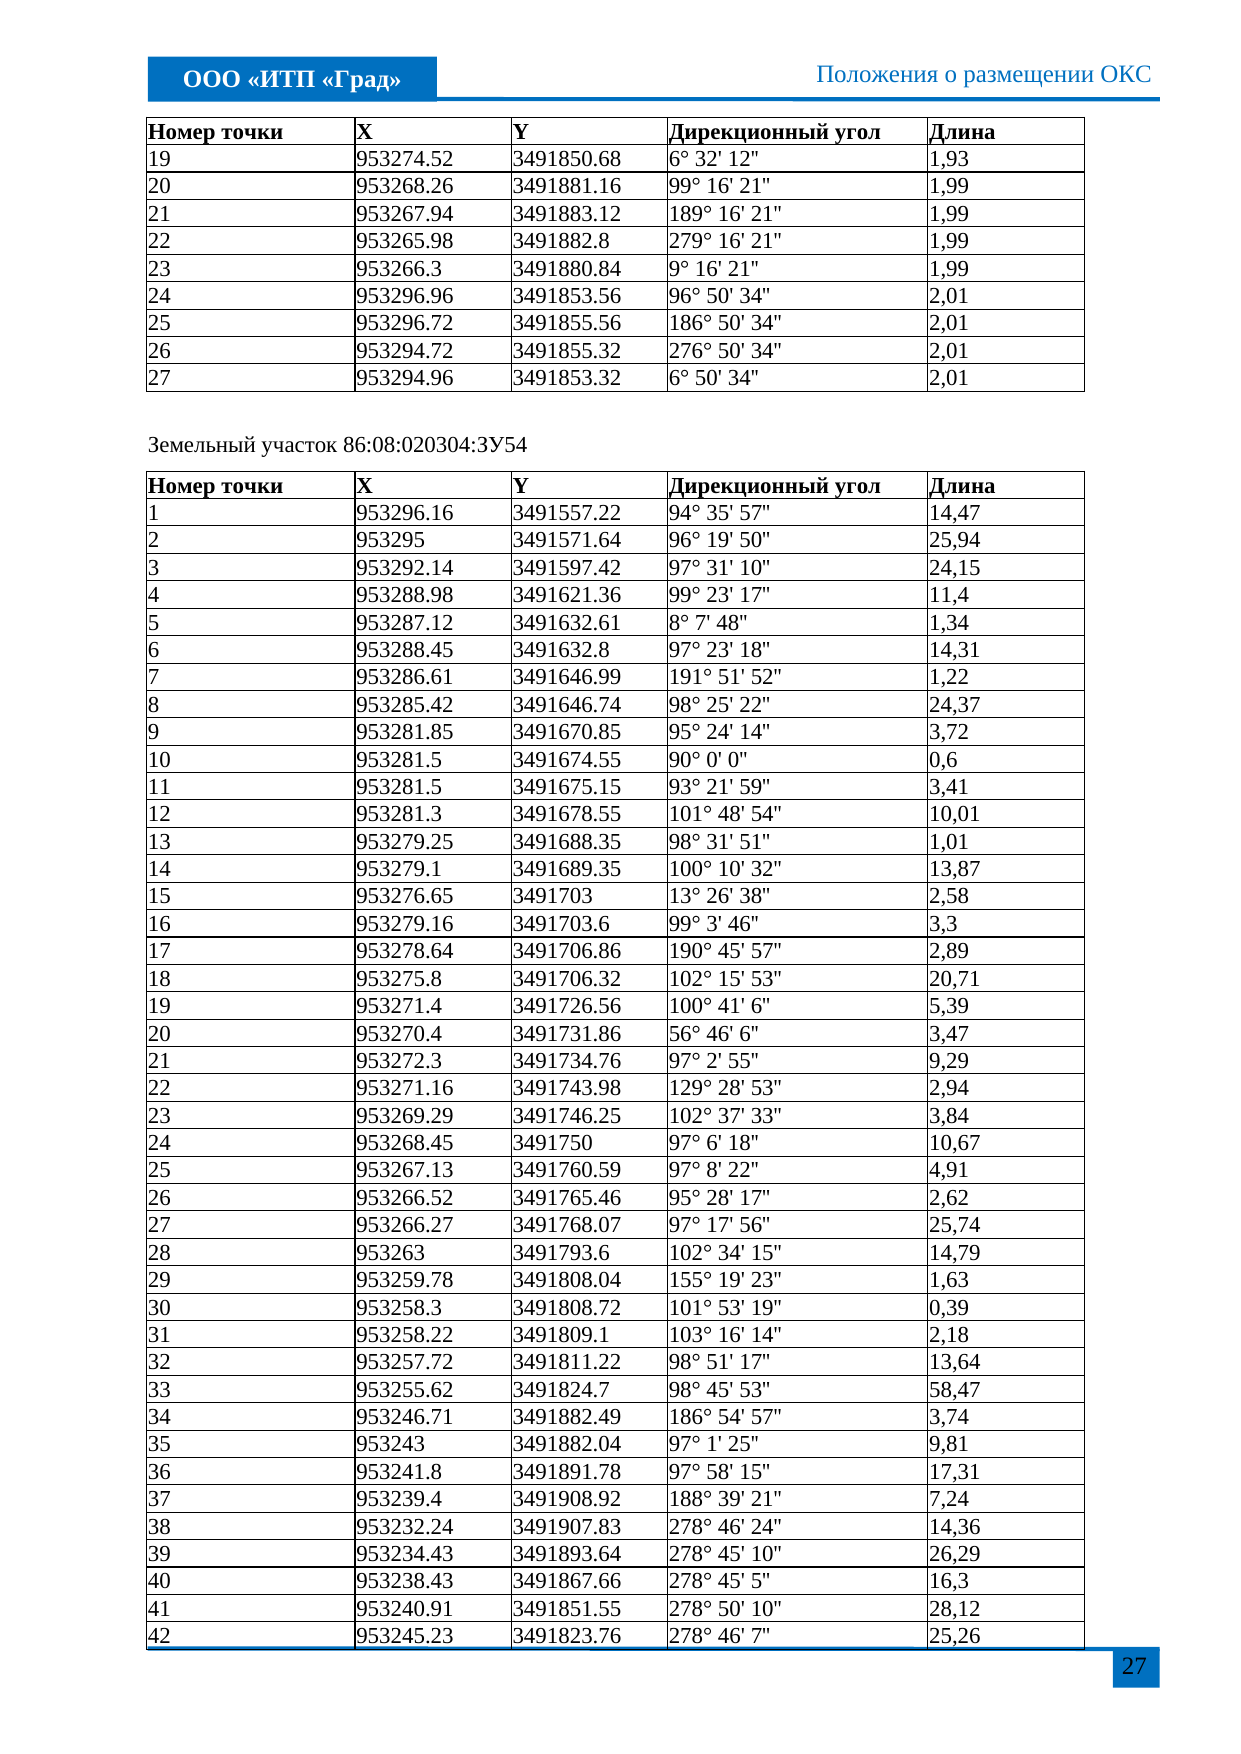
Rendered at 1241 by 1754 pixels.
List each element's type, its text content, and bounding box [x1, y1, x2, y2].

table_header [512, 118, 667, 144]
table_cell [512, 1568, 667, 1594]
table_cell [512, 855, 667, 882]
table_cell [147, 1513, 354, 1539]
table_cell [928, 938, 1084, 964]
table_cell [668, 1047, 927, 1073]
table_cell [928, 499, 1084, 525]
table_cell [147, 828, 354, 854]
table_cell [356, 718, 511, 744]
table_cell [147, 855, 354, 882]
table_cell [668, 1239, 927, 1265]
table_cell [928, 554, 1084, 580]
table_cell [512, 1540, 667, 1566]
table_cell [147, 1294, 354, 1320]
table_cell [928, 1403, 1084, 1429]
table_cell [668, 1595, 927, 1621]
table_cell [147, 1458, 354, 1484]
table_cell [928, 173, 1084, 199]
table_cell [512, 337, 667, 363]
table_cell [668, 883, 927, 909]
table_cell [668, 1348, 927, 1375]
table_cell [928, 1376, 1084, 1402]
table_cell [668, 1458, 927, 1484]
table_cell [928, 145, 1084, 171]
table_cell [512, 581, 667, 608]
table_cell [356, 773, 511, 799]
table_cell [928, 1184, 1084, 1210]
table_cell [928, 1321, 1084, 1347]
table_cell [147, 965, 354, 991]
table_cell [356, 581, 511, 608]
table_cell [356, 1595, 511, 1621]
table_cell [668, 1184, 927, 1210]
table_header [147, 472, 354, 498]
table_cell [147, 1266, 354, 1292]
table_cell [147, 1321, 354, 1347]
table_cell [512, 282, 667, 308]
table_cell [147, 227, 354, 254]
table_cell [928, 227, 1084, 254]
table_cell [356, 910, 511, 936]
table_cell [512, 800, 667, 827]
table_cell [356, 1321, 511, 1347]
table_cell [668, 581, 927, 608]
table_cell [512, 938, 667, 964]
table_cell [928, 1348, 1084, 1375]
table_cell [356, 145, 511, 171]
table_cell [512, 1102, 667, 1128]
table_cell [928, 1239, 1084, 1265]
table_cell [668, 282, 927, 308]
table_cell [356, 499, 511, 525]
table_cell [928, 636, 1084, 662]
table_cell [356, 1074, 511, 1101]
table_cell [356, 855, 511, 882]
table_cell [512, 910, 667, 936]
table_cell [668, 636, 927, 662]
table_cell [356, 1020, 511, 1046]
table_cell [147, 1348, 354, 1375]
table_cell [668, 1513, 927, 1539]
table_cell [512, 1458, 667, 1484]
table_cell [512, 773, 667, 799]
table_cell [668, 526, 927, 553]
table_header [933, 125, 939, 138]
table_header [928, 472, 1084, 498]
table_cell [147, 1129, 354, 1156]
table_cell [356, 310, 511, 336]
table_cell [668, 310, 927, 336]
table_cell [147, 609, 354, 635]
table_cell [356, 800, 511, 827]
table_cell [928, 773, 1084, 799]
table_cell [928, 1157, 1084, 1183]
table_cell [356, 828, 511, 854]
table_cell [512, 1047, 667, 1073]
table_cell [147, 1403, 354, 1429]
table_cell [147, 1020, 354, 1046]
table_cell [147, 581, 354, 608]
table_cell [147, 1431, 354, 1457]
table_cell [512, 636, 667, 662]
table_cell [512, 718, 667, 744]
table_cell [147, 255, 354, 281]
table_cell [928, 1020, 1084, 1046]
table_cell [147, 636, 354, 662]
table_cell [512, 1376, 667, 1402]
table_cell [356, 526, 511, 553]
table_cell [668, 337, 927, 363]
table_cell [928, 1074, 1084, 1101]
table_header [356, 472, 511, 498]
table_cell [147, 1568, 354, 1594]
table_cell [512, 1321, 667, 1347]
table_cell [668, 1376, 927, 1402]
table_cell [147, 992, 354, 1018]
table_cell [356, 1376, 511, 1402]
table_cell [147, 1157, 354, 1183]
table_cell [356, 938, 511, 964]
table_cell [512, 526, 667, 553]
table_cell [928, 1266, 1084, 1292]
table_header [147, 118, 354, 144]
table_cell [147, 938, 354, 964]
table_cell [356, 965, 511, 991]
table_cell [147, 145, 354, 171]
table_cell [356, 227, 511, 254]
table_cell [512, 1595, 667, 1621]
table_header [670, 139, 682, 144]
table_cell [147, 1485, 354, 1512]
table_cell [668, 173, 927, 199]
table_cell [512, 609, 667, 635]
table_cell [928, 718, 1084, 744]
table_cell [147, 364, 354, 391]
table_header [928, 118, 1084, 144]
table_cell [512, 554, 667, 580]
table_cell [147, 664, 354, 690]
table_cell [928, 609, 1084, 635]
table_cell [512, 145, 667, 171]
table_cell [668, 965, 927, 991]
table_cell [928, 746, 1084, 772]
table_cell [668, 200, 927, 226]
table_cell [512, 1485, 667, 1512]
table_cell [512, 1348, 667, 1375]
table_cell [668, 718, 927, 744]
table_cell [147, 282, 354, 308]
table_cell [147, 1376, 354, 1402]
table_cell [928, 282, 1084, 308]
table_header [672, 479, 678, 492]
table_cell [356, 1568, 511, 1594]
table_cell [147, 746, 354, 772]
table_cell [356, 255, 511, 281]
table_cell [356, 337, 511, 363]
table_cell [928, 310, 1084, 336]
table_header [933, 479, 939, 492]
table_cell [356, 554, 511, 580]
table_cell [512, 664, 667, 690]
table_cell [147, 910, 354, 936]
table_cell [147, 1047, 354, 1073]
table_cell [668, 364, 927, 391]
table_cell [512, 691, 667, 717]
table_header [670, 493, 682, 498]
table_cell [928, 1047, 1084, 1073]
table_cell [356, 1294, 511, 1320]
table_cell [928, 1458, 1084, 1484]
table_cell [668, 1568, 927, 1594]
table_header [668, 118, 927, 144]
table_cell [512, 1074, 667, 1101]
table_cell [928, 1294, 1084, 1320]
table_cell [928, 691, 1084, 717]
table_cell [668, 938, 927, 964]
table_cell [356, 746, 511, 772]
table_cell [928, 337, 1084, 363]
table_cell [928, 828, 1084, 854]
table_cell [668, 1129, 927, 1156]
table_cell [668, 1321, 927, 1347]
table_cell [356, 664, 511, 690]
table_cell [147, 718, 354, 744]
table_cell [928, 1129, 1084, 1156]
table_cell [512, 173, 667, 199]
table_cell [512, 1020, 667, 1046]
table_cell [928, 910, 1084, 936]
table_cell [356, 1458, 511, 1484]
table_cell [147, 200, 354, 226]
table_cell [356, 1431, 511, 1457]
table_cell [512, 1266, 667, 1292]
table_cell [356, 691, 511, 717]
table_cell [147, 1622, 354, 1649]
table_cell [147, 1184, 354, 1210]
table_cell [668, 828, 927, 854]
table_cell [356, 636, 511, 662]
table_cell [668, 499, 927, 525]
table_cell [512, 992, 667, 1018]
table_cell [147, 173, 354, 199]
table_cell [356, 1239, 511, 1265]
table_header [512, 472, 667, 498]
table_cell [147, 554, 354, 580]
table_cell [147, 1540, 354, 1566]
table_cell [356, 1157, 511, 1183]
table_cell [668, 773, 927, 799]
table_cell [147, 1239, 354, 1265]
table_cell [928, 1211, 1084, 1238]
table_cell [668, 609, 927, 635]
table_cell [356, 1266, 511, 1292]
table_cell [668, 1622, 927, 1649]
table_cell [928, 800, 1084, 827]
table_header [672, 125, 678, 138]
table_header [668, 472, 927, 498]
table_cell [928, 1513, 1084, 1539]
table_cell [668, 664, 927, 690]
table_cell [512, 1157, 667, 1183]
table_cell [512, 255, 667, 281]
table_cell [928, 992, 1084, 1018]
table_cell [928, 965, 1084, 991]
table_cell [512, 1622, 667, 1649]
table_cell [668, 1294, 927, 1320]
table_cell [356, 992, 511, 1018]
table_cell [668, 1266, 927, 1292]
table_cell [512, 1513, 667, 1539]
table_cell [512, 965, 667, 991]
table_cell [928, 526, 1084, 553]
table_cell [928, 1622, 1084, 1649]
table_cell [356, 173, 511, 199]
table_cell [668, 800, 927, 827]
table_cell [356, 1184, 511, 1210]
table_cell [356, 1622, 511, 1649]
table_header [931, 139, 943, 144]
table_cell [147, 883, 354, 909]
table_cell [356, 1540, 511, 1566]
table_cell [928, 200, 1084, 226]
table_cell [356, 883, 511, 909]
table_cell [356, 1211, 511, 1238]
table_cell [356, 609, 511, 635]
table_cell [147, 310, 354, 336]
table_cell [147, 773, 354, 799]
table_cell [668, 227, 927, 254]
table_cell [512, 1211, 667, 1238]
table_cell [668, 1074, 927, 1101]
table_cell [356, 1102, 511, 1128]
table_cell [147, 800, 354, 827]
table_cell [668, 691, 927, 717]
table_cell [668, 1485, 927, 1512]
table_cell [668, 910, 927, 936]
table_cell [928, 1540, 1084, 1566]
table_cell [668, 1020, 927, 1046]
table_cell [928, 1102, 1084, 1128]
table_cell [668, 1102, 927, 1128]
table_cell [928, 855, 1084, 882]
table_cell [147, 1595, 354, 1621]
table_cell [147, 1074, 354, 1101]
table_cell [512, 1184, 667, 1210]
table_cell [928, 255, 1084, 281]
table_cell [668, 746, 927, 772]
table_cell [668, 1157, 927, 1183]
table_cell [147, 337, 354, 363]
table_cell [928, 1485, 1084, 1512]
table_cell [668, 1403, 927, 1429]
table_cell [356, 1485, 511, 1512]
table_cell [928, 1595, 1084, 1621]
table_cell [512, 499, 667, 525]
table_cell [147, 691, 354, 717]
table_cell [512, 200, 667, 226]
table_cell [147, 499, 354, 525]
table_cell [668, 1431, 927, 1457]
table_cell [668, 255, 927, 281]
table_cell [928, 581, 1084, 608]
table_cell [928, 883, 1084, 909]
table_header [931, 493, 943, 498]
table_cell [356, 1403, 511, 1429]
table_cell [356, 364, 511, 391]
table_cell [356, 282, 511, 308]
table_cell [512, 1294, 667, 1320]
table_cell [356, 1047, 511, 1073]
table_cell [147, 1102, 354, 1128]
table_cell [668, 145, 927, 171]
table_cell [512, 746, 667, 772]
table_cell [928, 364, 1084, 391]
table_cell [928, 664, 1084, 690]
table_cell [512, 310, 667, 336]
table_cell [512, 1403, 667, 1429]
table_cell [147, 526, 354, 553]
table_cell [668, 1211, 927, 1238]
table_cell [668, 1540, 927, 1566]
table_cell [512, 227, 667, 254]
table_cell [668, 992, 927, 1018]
text Земельный участок 86:08:020304:ЗУ54 [148, 431, 1152, 457]
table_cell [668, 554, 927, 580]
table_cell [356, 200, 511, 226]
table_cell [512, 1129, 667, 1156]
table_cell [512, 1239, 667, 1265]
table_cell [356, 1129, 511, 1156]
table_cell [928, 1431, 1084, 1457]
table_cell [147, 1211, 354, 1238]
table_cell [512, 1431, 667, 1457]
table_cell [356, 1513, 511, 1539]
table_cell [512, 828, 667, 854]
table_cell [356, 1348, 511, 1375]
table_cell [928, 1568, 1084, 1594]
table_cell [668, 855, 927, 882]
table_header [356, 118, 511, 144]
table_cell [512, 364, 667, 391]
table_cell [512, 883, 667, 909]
